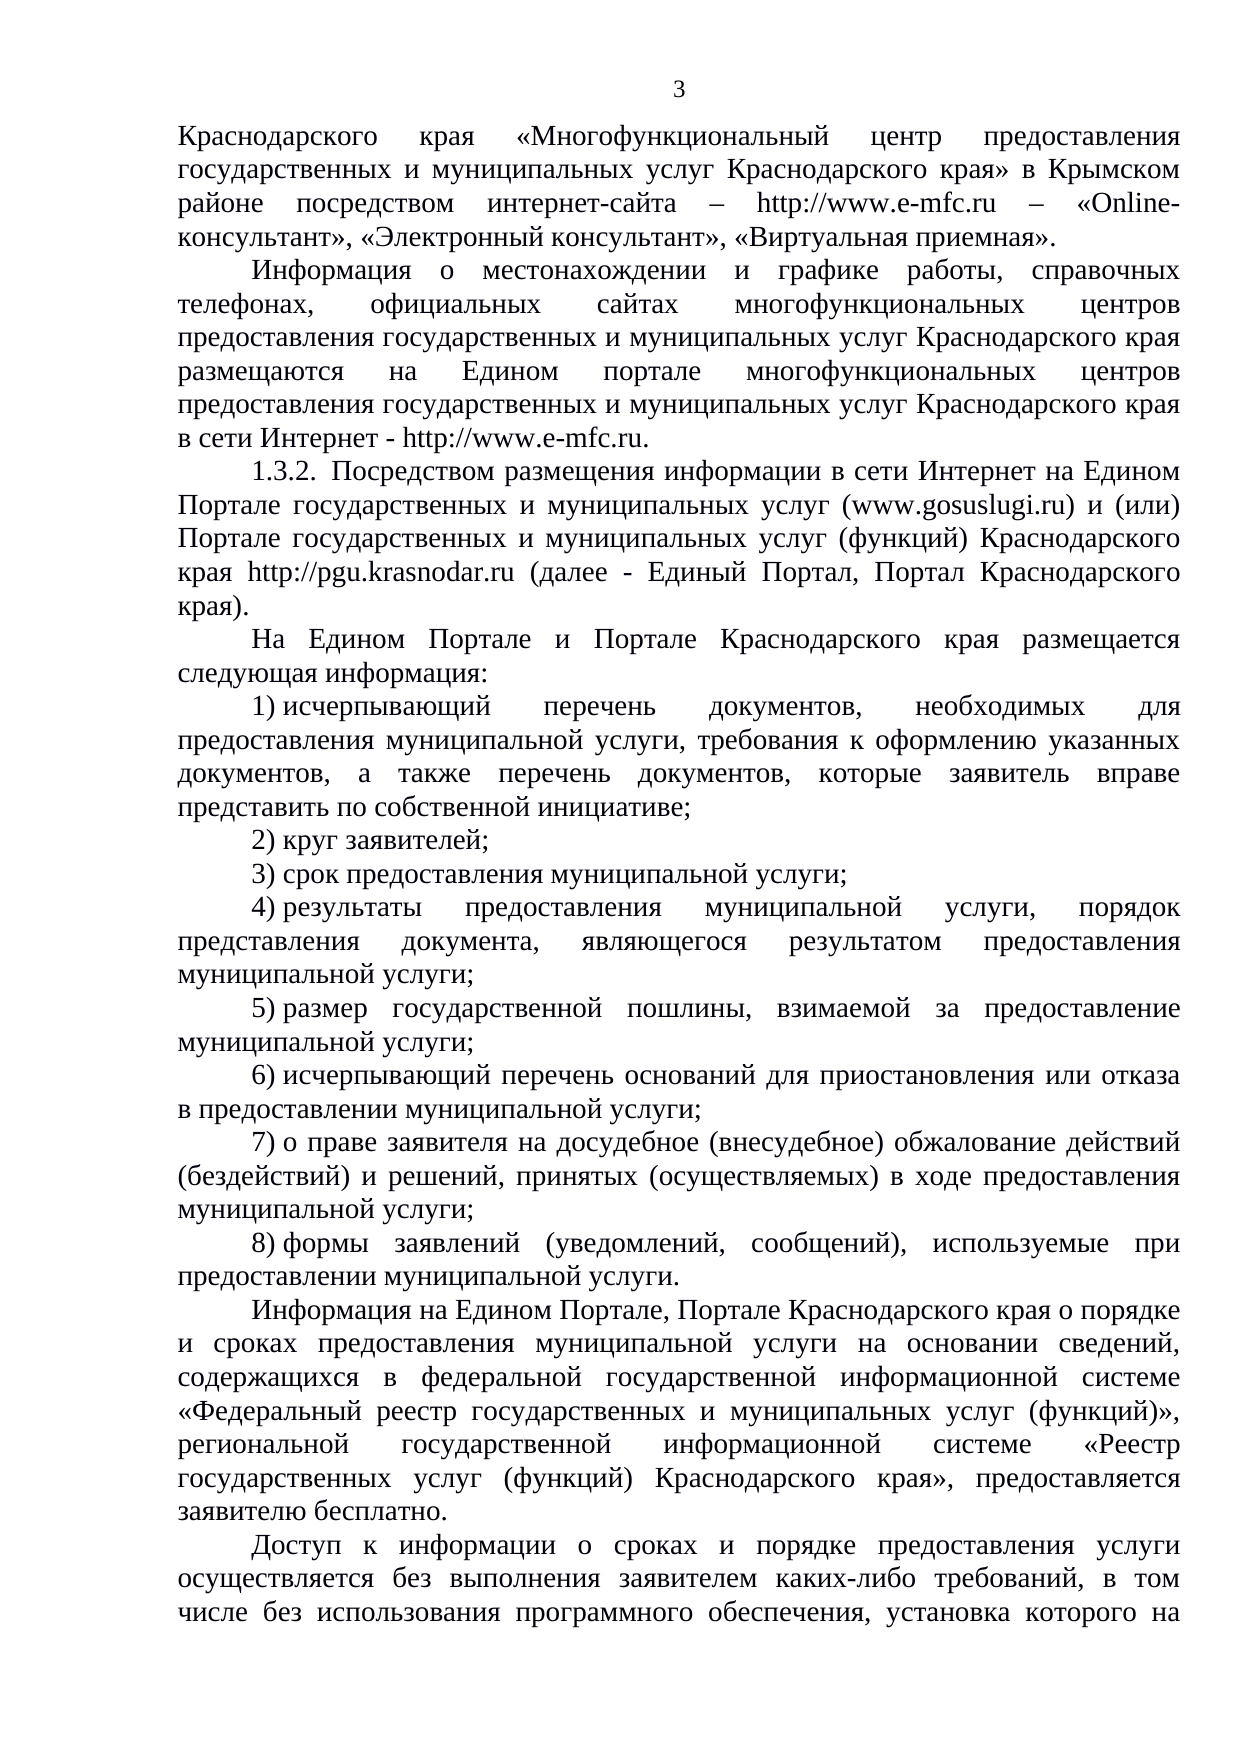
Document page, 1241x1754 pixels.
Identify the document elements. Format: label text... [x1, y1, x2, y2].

text 4) результаты предоставления муниципальной услуги, порядок представления документа, являющегося результатом предоставления муниципальной услуги; [177, 889, 1181, 990]
text 6) исчерпывающий перечень оснований для приостановления или отказа в предоставлении муниципальной услуги; [177, 1057, 1181, 1124]
text 5) размер государственной пошлины, взимаемой за предоставление муниципальной услуги; [177, 990, 1181, 1057]
text 1) исчерпывающий перечень документов, необходимых для предоставления муниципальной услуги, требования к оформлению указанных документов, а также перечень документов, которые заявитель вправе представить по собственной инициативе; [177, 688, 1181, 822]
text На Едином Портале и Портале Краснодарского края размещается следующая информация: [177, 621, 1181, 688]
text 1.3.2. Посредством размещения информации в сети Интернет на Едином Портале государственных и муниципальных услуг (www.gosuslugi.ru) и (или) Портале государственных и муниципальных услуг (функций) Краснодарского края http://pgu.krasnodar.ru (далее - Единый Портал, Портал Краснодарского края). [177, 453, 1181, 621]
text 3) срок предоставления муниципальной услуги; [177, 856, 1181, 889]
text 7) о праве заявителя на досудебное (внесудебное) обжалование действий (бездействий) и решений, принятых (осуществляемых) в ходе предоставления муниципальной услуги; [177, 1124, 1181, 1225]
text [177, 1527, 1181, 1627]
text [177, 118, 1181, 252]
text Информация о местонахождении и графике работы, справочных телефонах, официальных сайтах многофункциональных центров предоставления государственных и муниципальных услуг Краснодарского края размещаются на Едином портале многофункциональных центров предоставления государственных и муниципальных услуг Краснодарского края в сети Интернет - http://www.e-mfc.ru. [177, 252, 1181, 453]
text Информация на Едином Портале, Портале Краснодарского края о порядке и сроках предоставления муниципальной услуги на основании сведений, содержащихся в федеральной государственной информационной системе «Федеральный реестр государственных и муниципальных услуг (функций)», региональной государственной информационной системе «Реестр государственных услуг (функций) Краснодарского края», предоставляется заявителю бесплатно. [177, 1292, 1181, 1527]
text 2) круг заявителей; [177, 822, 1181, 856]
text 8) формы заявлений (уведомлений, сообщений), используемые при предоставлении муниципальной услуги. [177, 1225, 1181, 1292]
